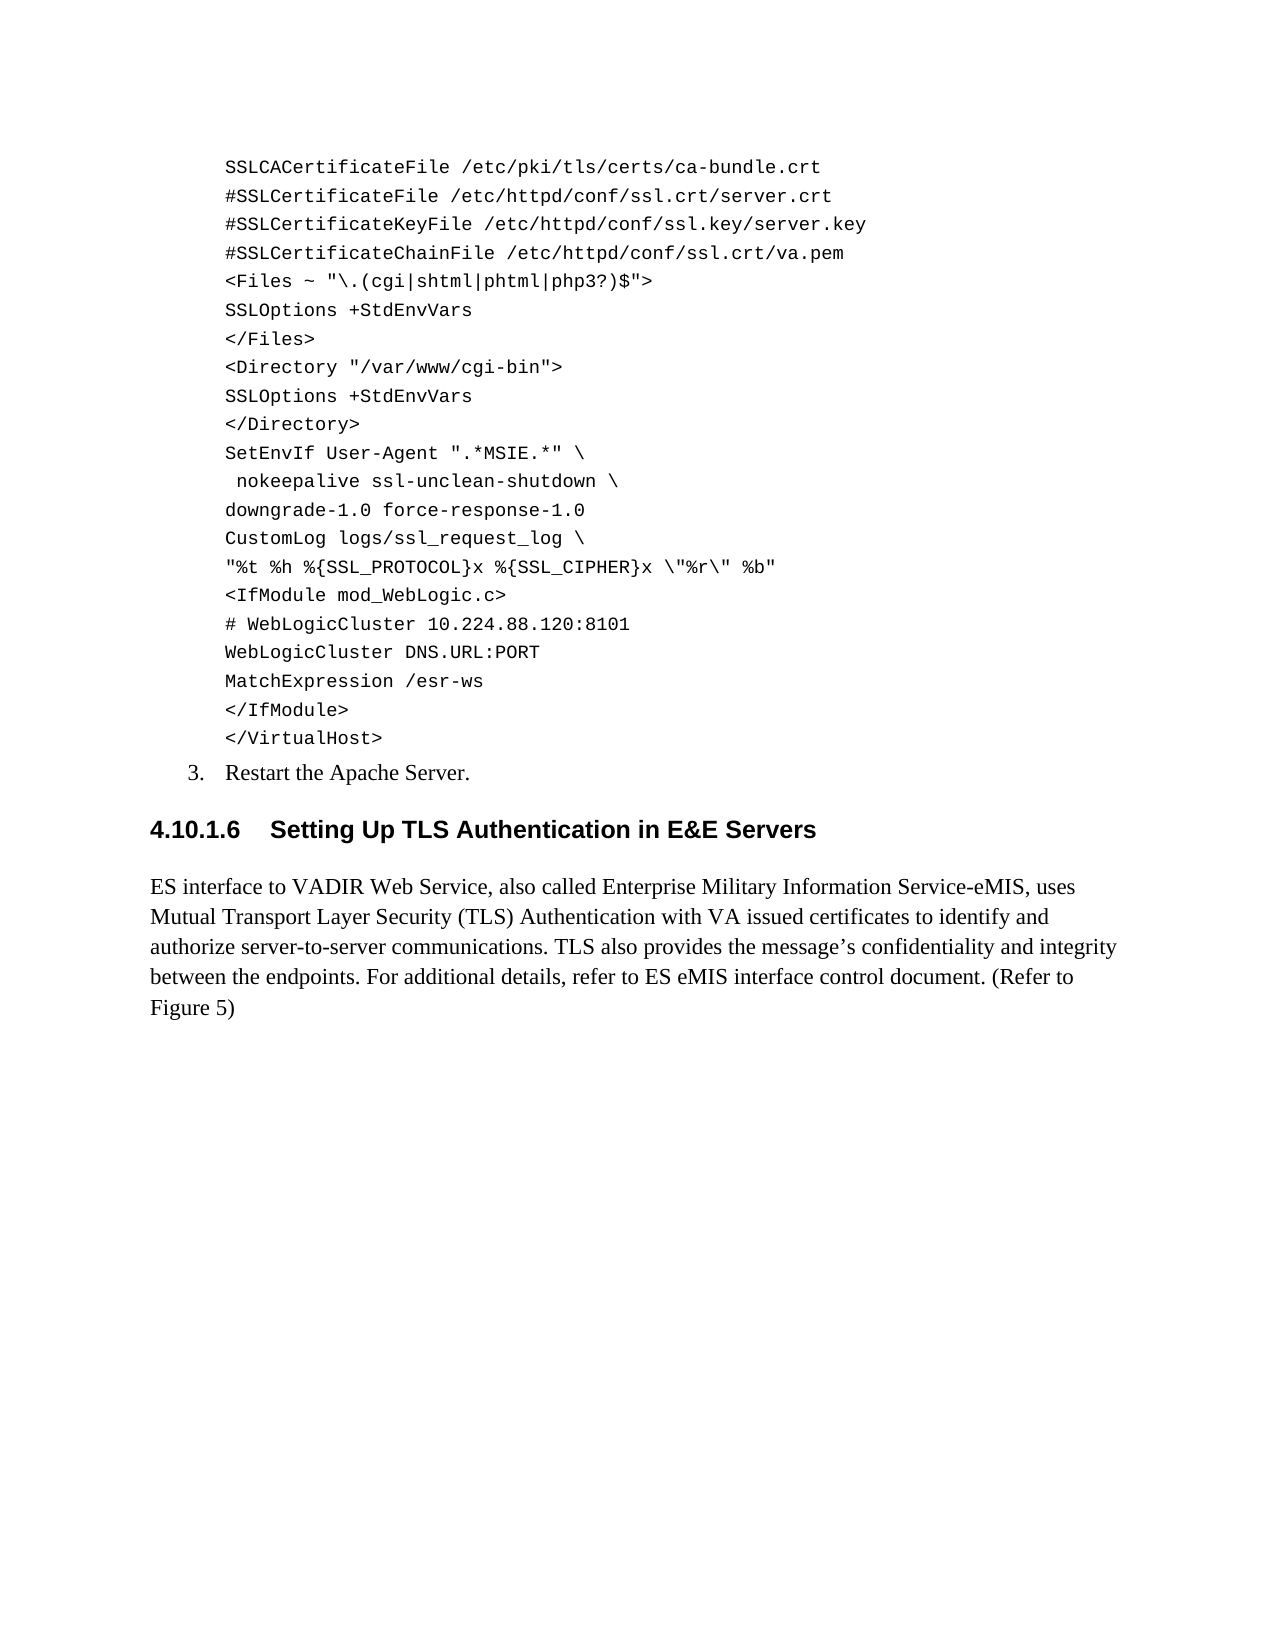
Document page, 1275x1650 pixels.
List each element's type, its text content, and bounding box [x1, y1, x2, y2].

text WebLogicCluster DNS.URL:PORT [225, 643, 1125, 664]
text MatchExpression /esr-ws [225, 672, 1125, 693]
text #SSLCertificateKeyFile /etc/httpd/conf/ssl.key/server.key [225, 215, 1125, 236]
text <Directory "/var/www/cgi-bin"> [225, 358, 1125, 379]
text </Files> [225, 329, 1125, 351]
text SSLOptions +StdEnvVars [225, 386, 1125, 408]
text </Directory> [225, 415, 1125, 436]
text #SSLCertificateChainFile /etc/httpd/conf/ssl.crt/va.pem [225, 244, 1125, 265]
text <Files ~ "\.(cgi|shtml|phtml|php3?)$"> [225, 272, 1125, 293]
subtitle Setting Up TLS Authentication in E&E Servers [150, 815, 1125, 843]
text # WebLogicCluster 10.224.88.120:8101 [225, 615, 1125, 636]
text #SSLCertificateFile /etc/httpd/conf/ssl.crt/server.crt [225, 187, 1125, 208]
text SSLCACertificateFile /etc/pki/tls/certs/ca-bundle.crt [225, 158, 1125, 179]
text CustomLog logs/ssl_request_log \ [225, 529, 1125, 550]
text downgrade-1.0 force-response-1.0 [225, 501, 1125, 522]
text </IfModule> [225, 700, 1125, 722]
text </VirtualHost> [225, 729, 1125, 750]
text ES interface to VADIR Web Service, also called Enterprise Military Information Service-eMIS, uses Mutual Transport Layer Security (TLS) Authentication with VA issued certificates to identify and authorize server-to-server communications. TLS also provides the message’s confidentiality and integrity between the endpoints. For additional details, refer to ES eMIS interface control document. (Refer to Figure 5) [150, 873, 1125, 1020]
text SSLOptions +StdEnvVars [225, 301, 1125, 322]
text <IfModule mod_WebLogic.c> [225, 586, 1125, 607]
text nokeepalive ssl-unclean-shutdown \ [225, 472, 1125, 493]
text "%t %h %{SSL_PROTOCOL}x %{SSL_CIPHER}x \"%r\" %b" [225, 558, 1125, 579]
text SetEnvIf User-Agent ".*MSIE.*" \ [225, 443, 1125, 465]
text Restart the Apache Server. [187, 759, 1125, 786]
